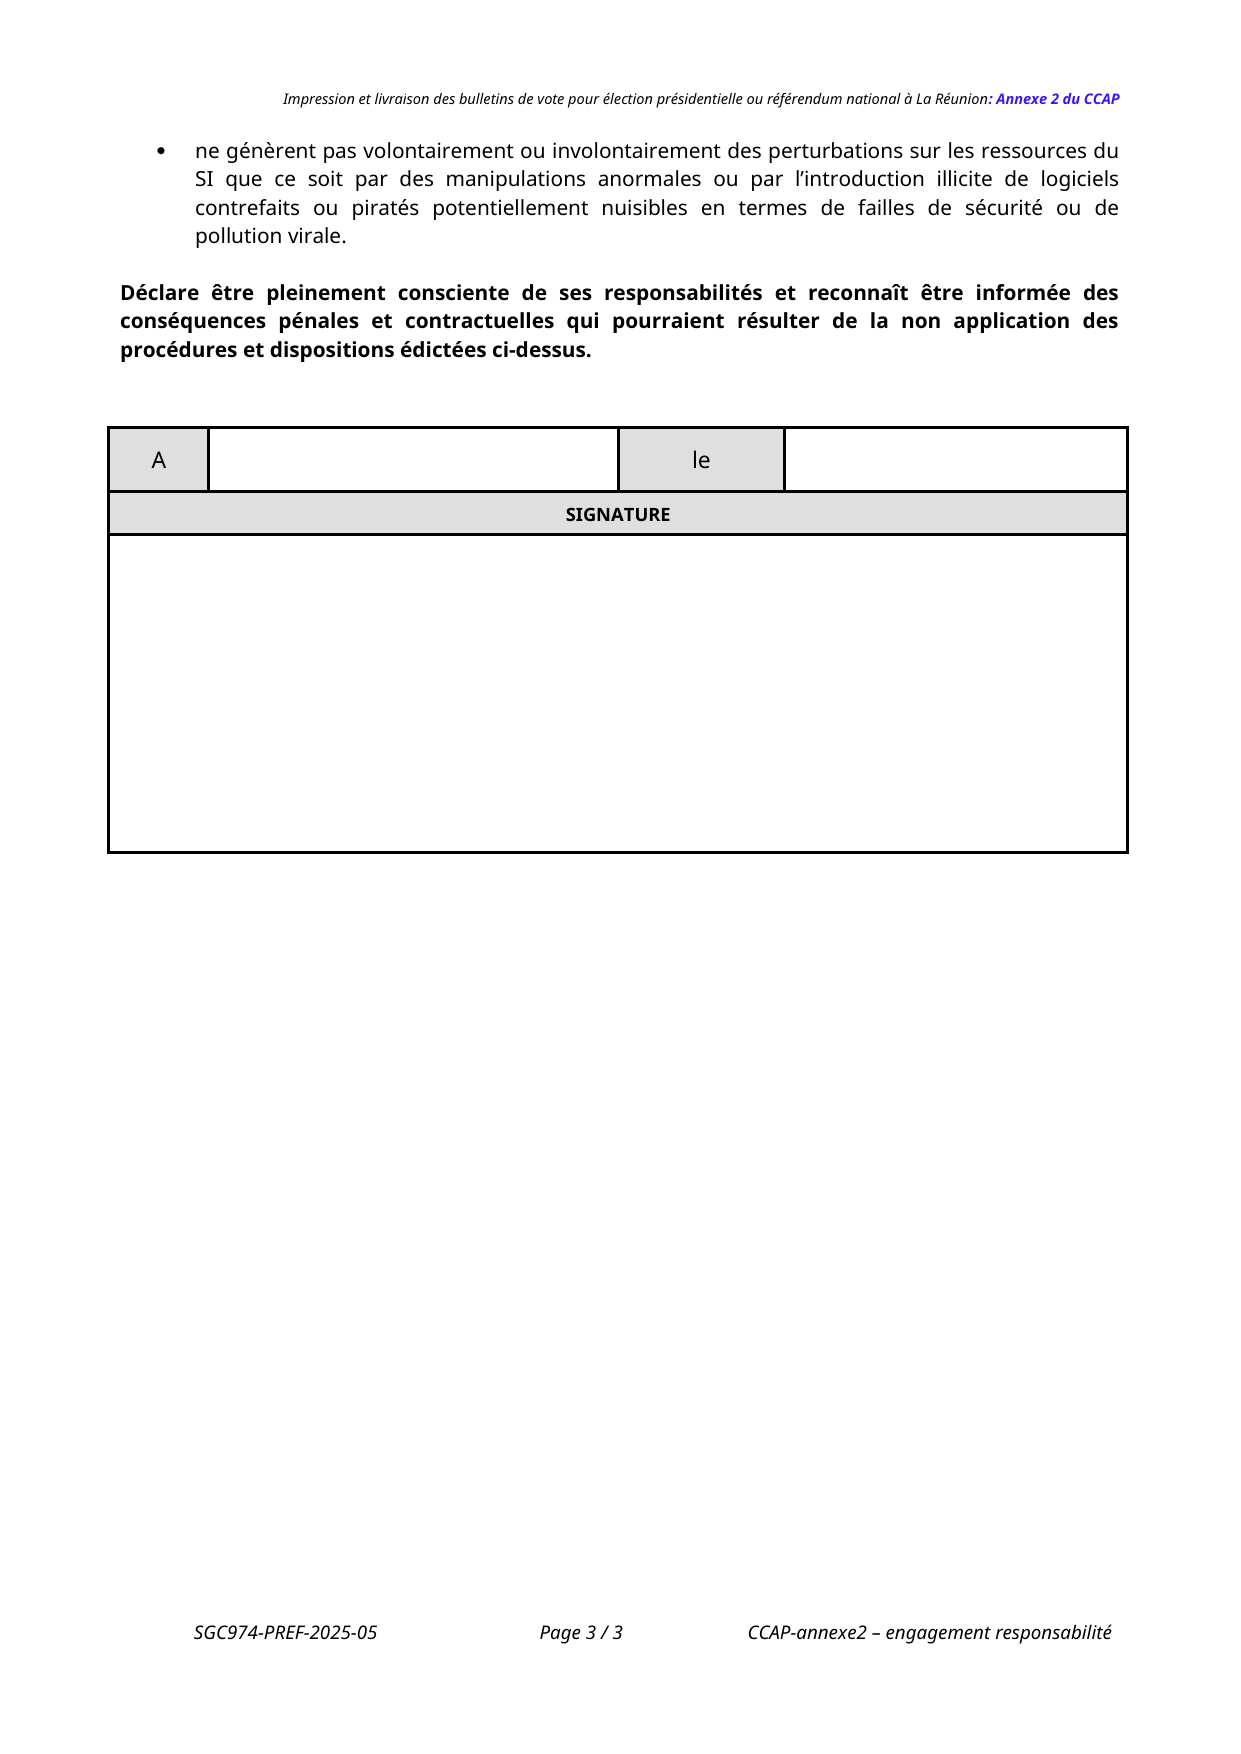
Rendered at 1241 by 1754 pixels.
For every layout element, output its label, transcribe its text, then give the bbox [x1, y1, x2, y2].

list ne génèrent pas volontairement ou involontairement des perturbations sur les ressources du SI que ce soit par des manipulations anormales ou par l’introduction illicite de logiciels contrefaits ou piratés potentiellement nuisibles en termes de failles de sécurité ou de pollution virale. [157, 136, 1120, 250]
text Déclare être pleinement consciente de ses responsabilités et reconnaît être informée des conséquences pénales et contractuelles qui pourraient résulter de la non application des procédures et dispositions édictées ci-dessus. [120, 278, 1120, 363]
table_header A [110, 429, 207, 490]
table_header [210, 429, 617, 490]
table_cell [110, 536, 1126, 851]
table_cell signature [110, 493, 1126, 533]
table_header [786, 429, 1126, 490]
table_header le [620, 429, 783, 490]
